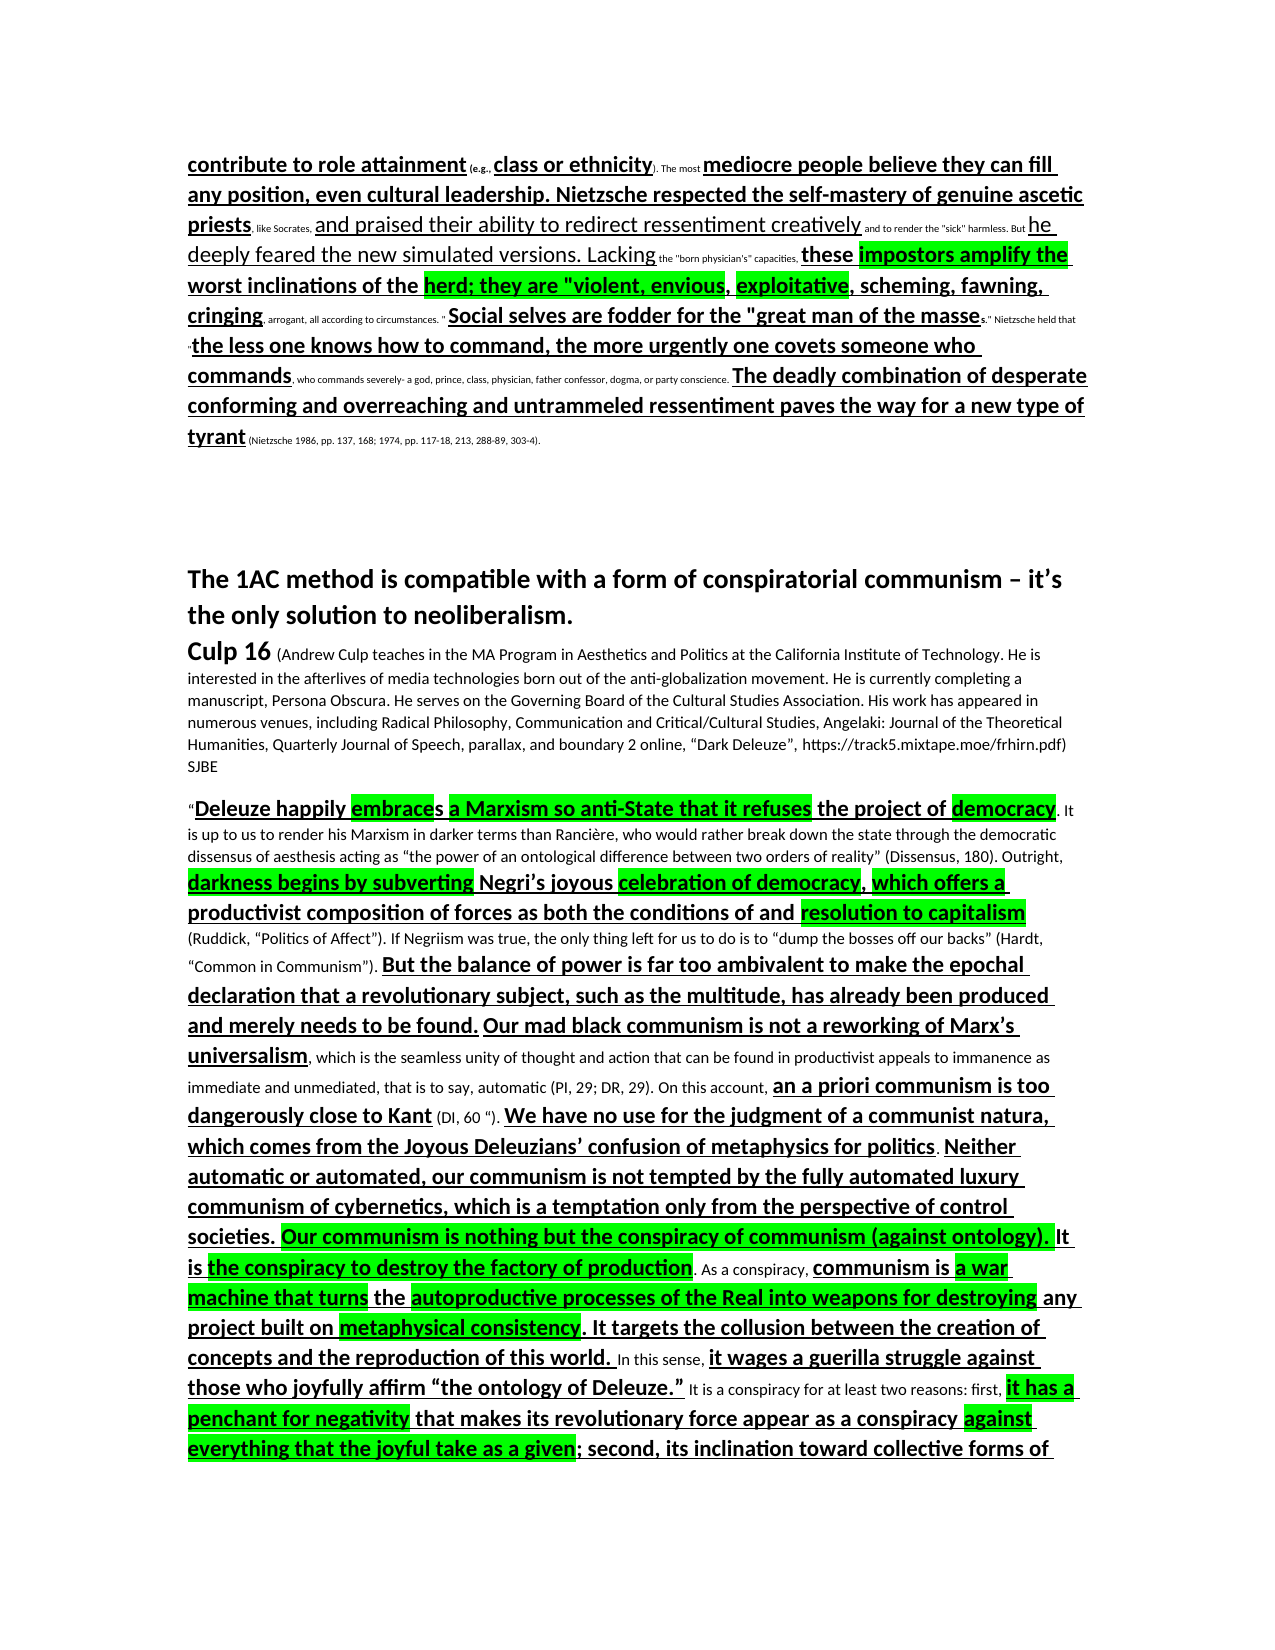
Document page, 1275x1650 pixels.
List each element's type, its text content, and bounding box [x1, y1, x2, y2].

text Culp 16 (Andrew Culp teaches in the MA Program in Aesthetics and Politics at the California Institute of Technology. He is interested in the afterlives of media technologies born out of the anti-globalization movement. He is currently completing a manuscript, Persona Obscura. He serves on the Governing Board of the Cultural Studies Association. His work has appeared in numerous venues, including Radical Philosophy, Communication and Critical/Cultural Studies, Angelaki: Journal of the Theoretical Humanities, Quarterly Journal of Speech, parallax, and boundary 2 online, “Dark Deleuze”, https://track5.mixtape.moe/frhirn.pdf) SJBE [187, 634, 1087, 776]
subtitle The 1AC method is compatible with a form of conspiratorial communism – it’s the only solution to neoliberalism. [187, 562, 1087, 631]
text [187, 150, 1087, 450]
